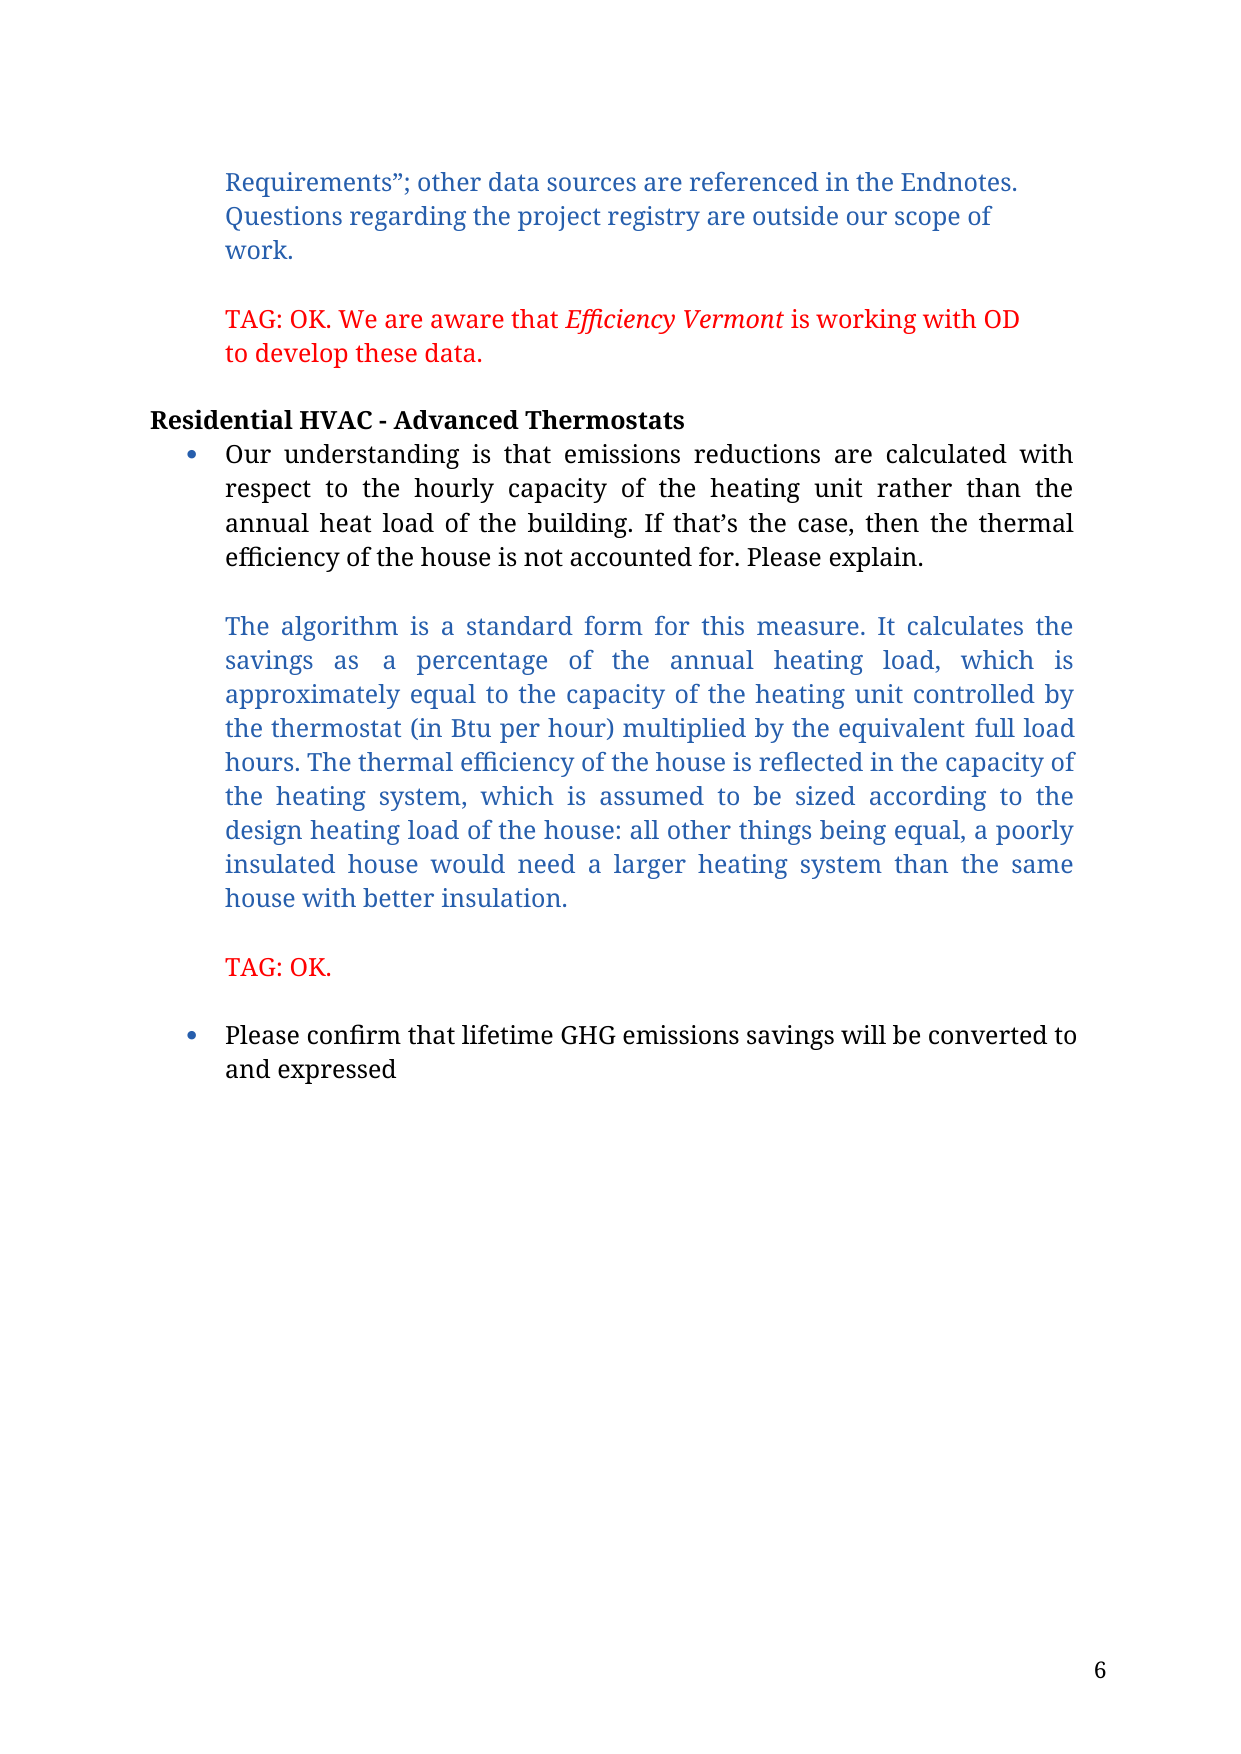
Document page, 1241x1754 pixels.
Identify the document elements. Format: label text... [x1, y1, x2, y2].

text TAG: OK. [225, 949, 1105, 984]
text TAG: OK. We are aware that Efficiency Vermont is working with OD to develop these data. [225, 301, 1048, 369]
list Please confirm that lifetime GHG emissions savings will be converted to and expressed [187, 1018, 1105, 1086]
list Our understanding is that emissions reductions are calculated with respect to the hourly capacity of the heating unit rather than the annual heat load of the building. If that’s the case, then the thermal efficiency of the house is not accounted for. Please explain. [187, 437, 1075, 573]
text The algorithm is a standard form for this measure. It calculates the savings as a percentage of the annual heating load, which is approximately equal to the capacity of the heating unit controlled by the thermostat (in Btu per hour) multiplied by the equivalent full load hours. The thermal efficiency of the house is reflected in the capacity of the heating system, which is assumed to be sized according to the design heating load of the house: all other things being equal, a poorly insulated house would need a larger heating system than the same house with better insulation. [225, 608, 1075, 915]
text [225, 164, 1048, 267]
subtitle Residential HVAC - Advanced Thermostats [150, 403, 1105, 437]
